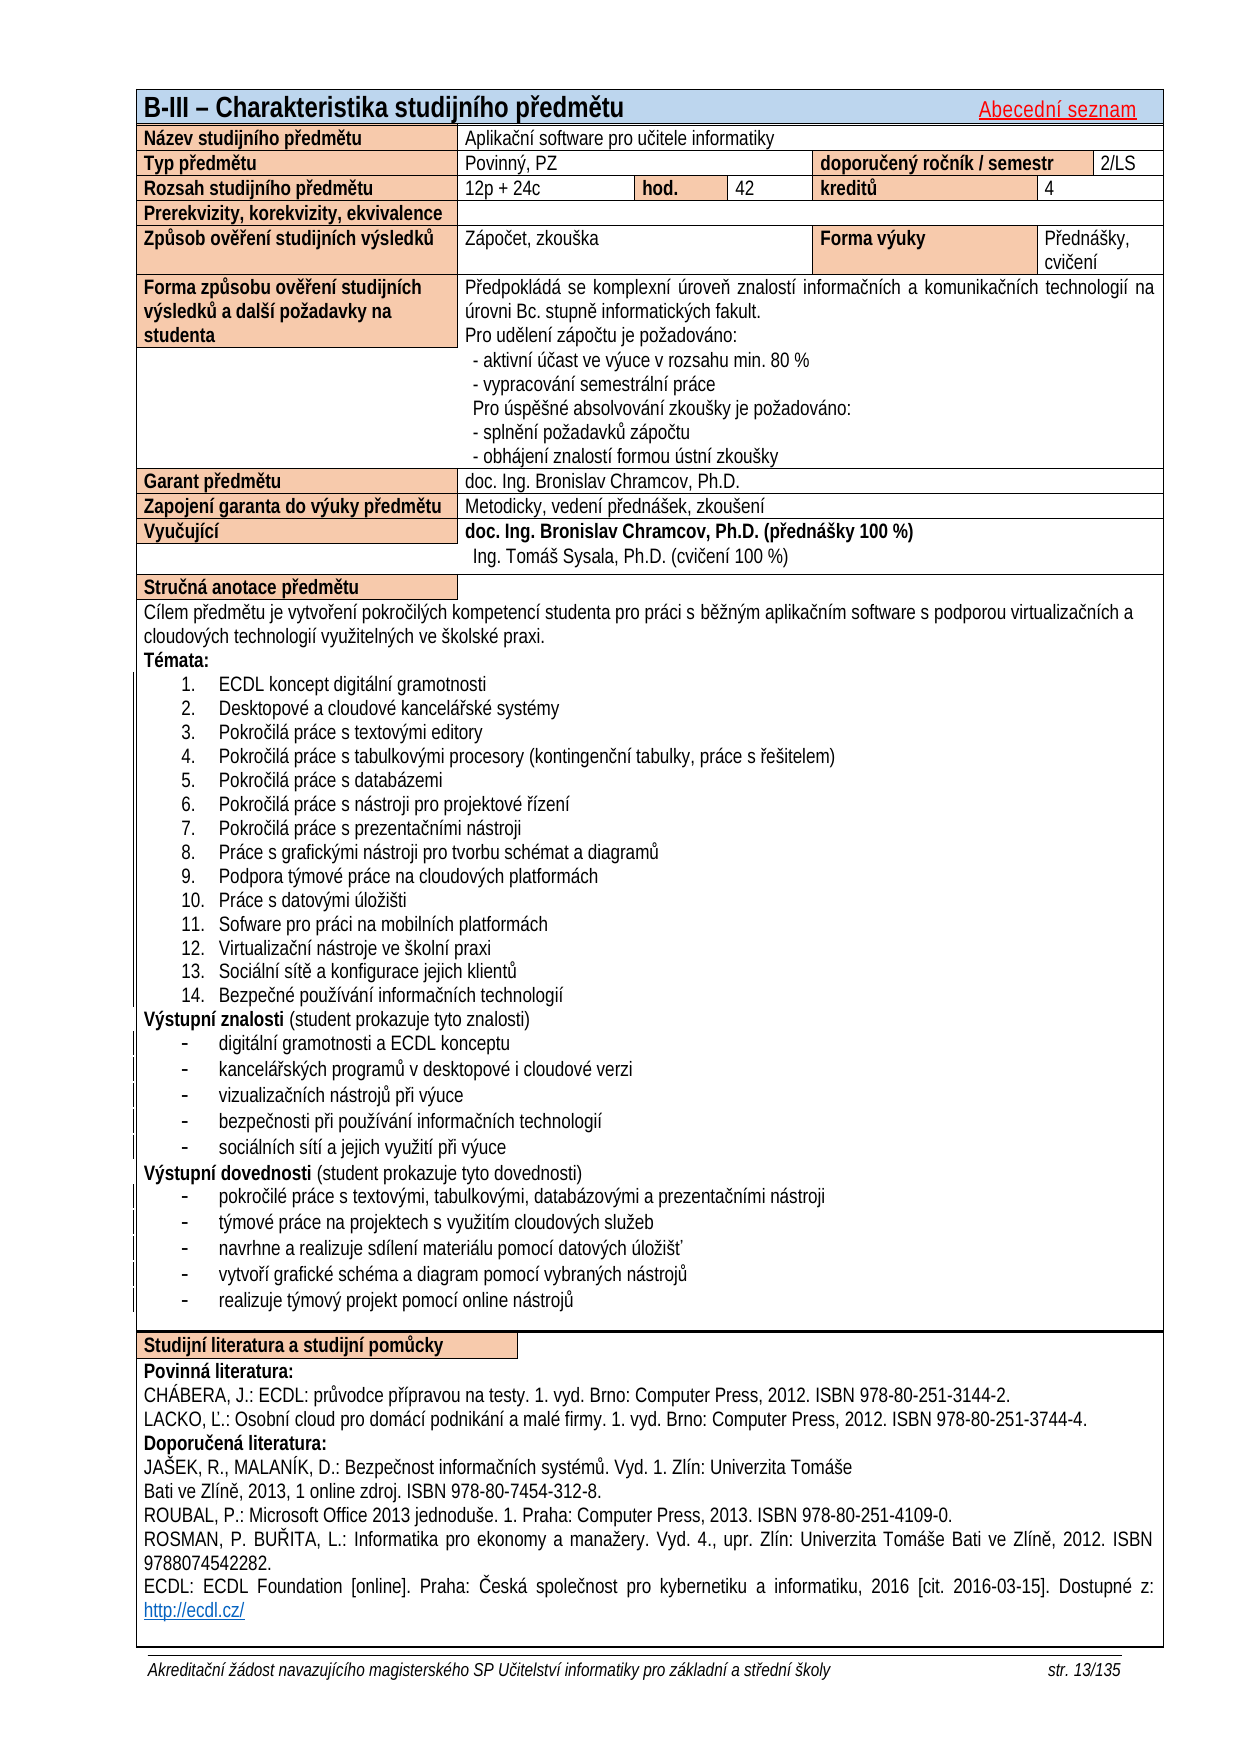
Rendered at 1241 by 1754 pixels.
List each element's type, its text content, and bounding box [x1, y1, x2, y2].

table_cell Ing. Tomáš Sysala, Ph.D. (cvičení 100 %) [137, 543, 1163, 574]
table_cell 42 [728, 176, 812, 200]
table_cell Způsob ověření studijních výsledků [137, 226, 457, 274]
table_cell 2/LS [1094, 151, 1163, 175]
table_cell Rozsah studijního předmětu [137, 176, 457, 200]
table_cell Vyučující [137, 519, 457, 543]
table_cell 12p + 24c [458, 176, 634, 200]
table_cell Typ předmětu [137, 151, 457, 175]
table_cell Předpokládá se komplexní úroveň znalostí informačních a komunikačních technologií na úrovni Bc. stupně informatických fakult. Pro udělení zápočtu je požadováno: [458, 275, 1163, 347]
table_cell doc. Ing. Bronislav Chramcov, Ph.D. (přednášky 100 %) [458, 519, 1163, 543]
table_cell Přednášky, cvičení [1038, 226, 1163, 274]
table_cell hod. [635, 176, 727, 200]
table_cell Prerekvizity, korekvizity, ekvivalence [137, 201, 457, 225]
table_cell Zápočet, zkouška [458, 226, 812, 274]
table_cell Cílem předmětu je vytvoření pokročilých kompetencí studenta pro práci s běžným aplikačním software s podporou virtualizačních a cloudových technologií využitelných ve školské praxi. Témata: ECDL koncept digitální gramotnosti Desktopové a cloudové kancelářské systémy Pokročilá práce s textovými editory Pokročilá práce s tabulkovými procesory (kontingenční tabulky, práce s řešitelem) Pokročilá práce s databázemi Pokročilá práce s nástroji pro projektové řízení Pokročilá práce s prezentačními nástroji Práce s grafickými nástroji pro tvorbu schémat a diagramů Podpora týmové práce na cloudových platformách Práce s datovými úložišti Sofware pro práci na mobilních platformách Virtualizační nástroje ve školní praxi Sociální sítě a konfigurace jejich klientů Bezpečné používání informačních technologií Výstupní znalosti (student prokazuje tyto znalosti) digitální gramotnosti a ECDL konceptu kancelářských programů v desktopové i cloudové verzi vizualizačních nástrojů při výuce bezpečnosti při používání informačních technologií sociálních sítí a jejich využití při výuce Výstupní dovednosti (student prokazuje tyto dovednosti) pokročilé práce s textovými, tabulkovými, databázovými a prezentačními nástroji týmové práce na projektech s využitím cloudových služeb navrhne a realizuje sdílení materiálu pomocí datových úložišť vytvoří grafické schéma a diagram pomocí vybraných nástrojů realizuje týmový projekt pomocí online nástrojů [137, 599, 1163, 1330]
table_cell doc. Ing. Bronislav Chramcov, Ph.D. [458, 469, 1163, 493]
table_cell Studijní literatura a studijní pomůcky [137, 1333, 517, 1358]
table_cell kreditů [813, 176, 1037, 200]
table_cell Garant předmětu [137, 469, 457, 493]
table_cell Povinný, PZ [458, 151, 812, 175]
table_cell Aplikační software pro učitele informatiky [458, 126, 1163, 150]
table_cell - aktivní účast ve výuce v rozsahu min. 80 % - vypracování semestrální práce Pro úspěšné absolvování zkoušky je požadováno: - splnění požadavků zápočtu - obhájení znalostí formou ústní zkoušky [137, 347, 1163, 468]
table_cell Název studijního předmětu [137, 126, 457, 150]
table_cell Povinná literatura: CHÁBERA, J.: ECDL: průvodce přípravou na testy. 1. vyd. Brno: Computer Press, 2012. ISBN 978-80-251-3144-2. LACKO, Ľ.: Osobní cloud pro domácí podnikání a malé firmy. 1. vyd. Brno: Computer Press, 2012. ISBN 978-80-251-3744-4. Doporučená literatura: JAŠEK, R., MALANÍK, D.: Bezpečnost informačních systémů. Vyd. 1. Zlín: Univerzita Tomáše Bati ve Zlíně, 2013, 1 online zdroj. ISBN 978-80-7454-312-8. ROUBAL, P.: Microsoft Office 2013 jednoduše. 1. Praha: Computer Press, 2013. ISBN 978-80-251-4109-0. ROSMAN, P. BUŘITA, L.: Informatika pro ekonomy a manažery. Vyd. 4., upr. Zlín: Univerzita Tomáše Bati ve Zlíně, 2012. ISBN 9788074542282. ECDL: ECDL Foundation [online]. Praha: Česká společnost pro kybernetiku a informatiku, 2016 [cit. 2016-03-15]. Dostupné z: http://ecdl.cz/ [137, 1358, 1163, 1646]
table_cell [458, 201, 1163, 225]
table_cell Zapojení garanta do výuky předmětu [137, 494, 457, 518]
table_cell Stručná anotace předmětu [137, 575, 457, 599]
table_cell Forma způsobu ověření studijních výsledků a další požadavky na studenta [137, 275, 457, 347]
table_cell 4 [1038, 176, 1163, 200]
table_cell [458, 575, 1163, 599]
table_cell Forma výuky [813, 226, 1037, 274]
table_header B-III – Charakteristika studijního předmětu [137, 90, 1163, 123]
table_cell [518, 1333, 1163, 1358]
table_cell doporučený ročník / semestr [813, 151, 1093, 175]
table_cell Metodicky, vedení přednášek, zkoušení [458, 494, 1163, 518]
